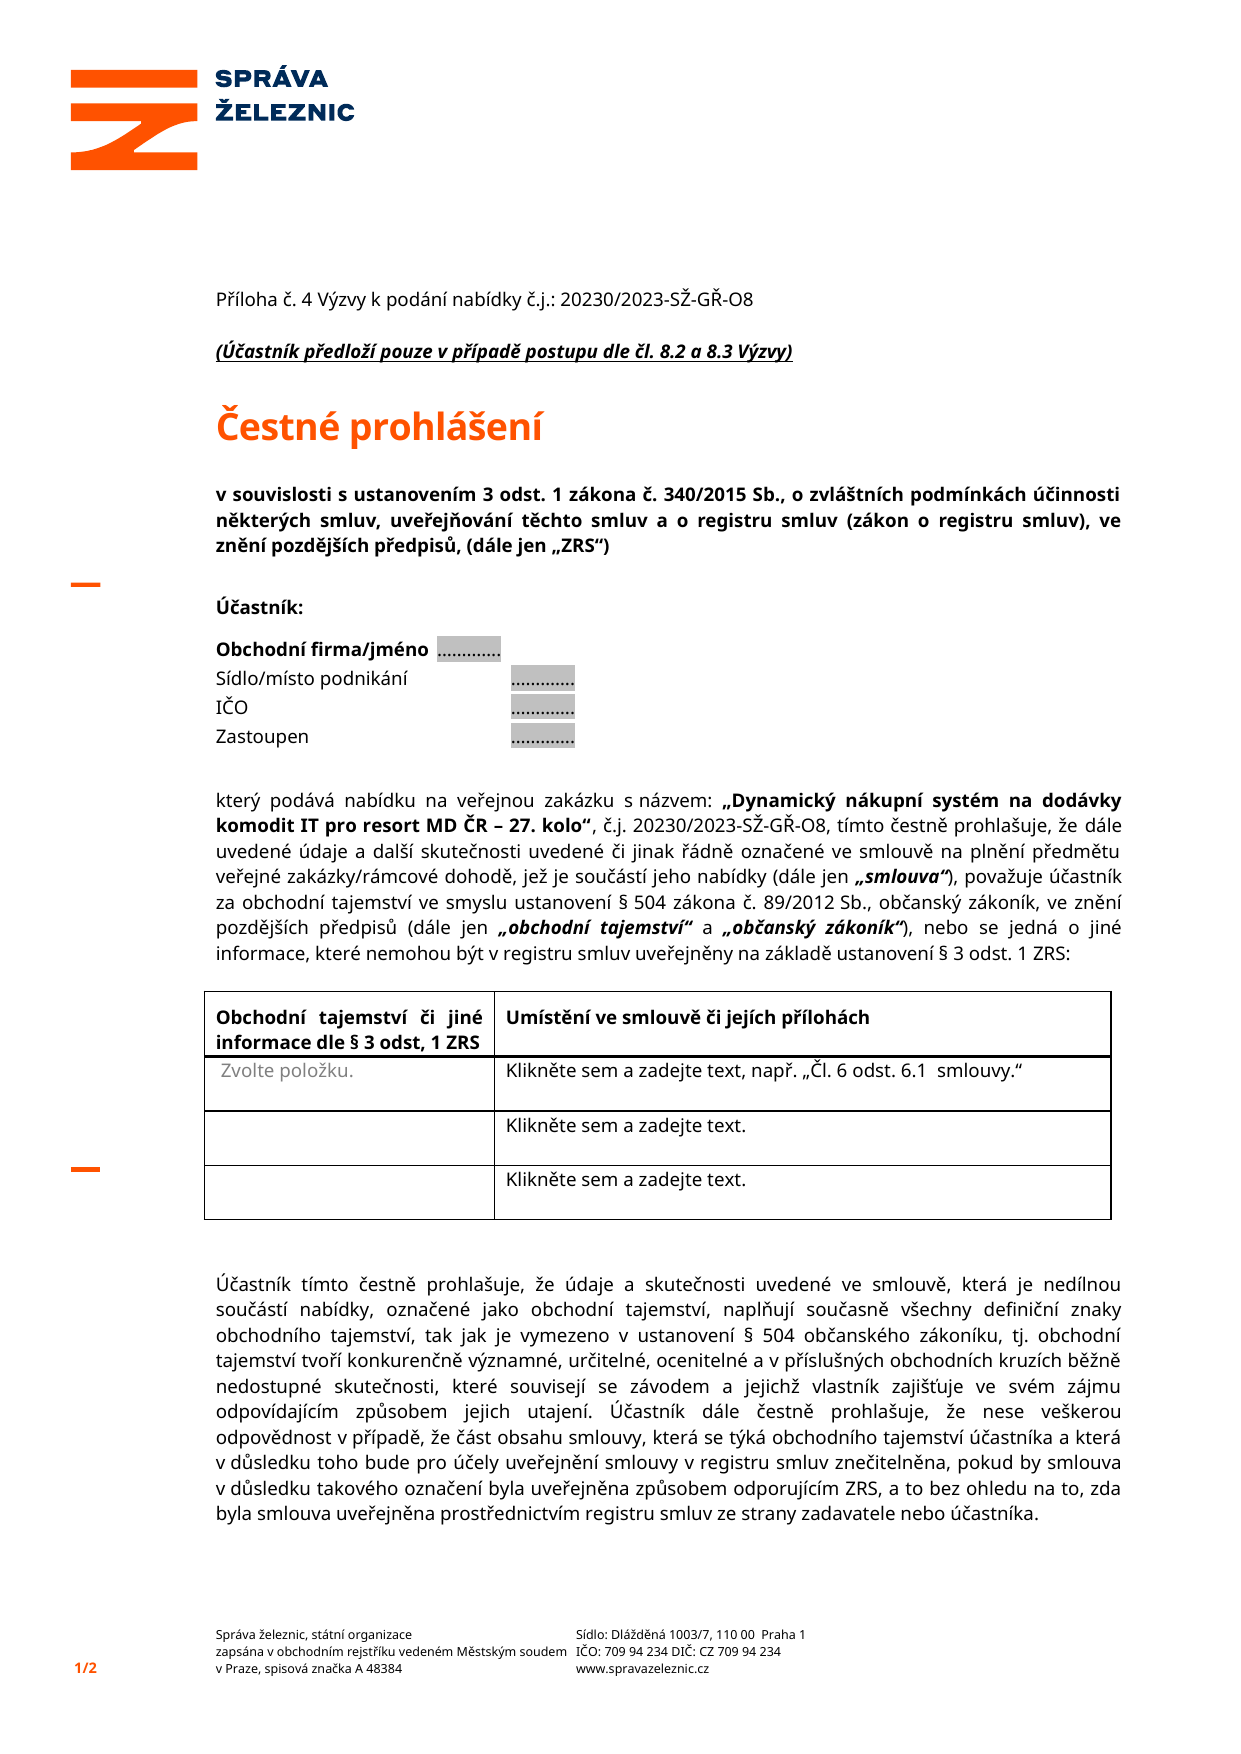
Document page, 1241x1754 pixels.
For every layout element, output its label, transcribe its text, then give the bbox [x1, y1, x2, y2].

text Příloha č. 4 Výzvy k podání nabídky č.j.: 20230/2023-SŽ-GŘ-O8 [216, 286, 1122, 311]
text (Účastník předloží pouze v případě postupu dle čl. 8.2 a 8.3 Výzvy) [216, 339, 1122, 364]
text který podává nabídku na veřejnou zakázku s názvem: „Dynamický nákupní systém na dodávky komodit IT pro resort MD ČR – 27. kolo“, č.j. 20230/2023-SŽ-GŘ-O8, tímto čestně prohlašuje, že dále uvedené údaje a další skutečnosti uvedené či jinak řádně označené ve smlouvě na plnění předmětu veřejné zakázky/rámcové dohodě, jež je součástí jeho nabídky (dále jen „smlouva“), považuje účastník za obchodní tajemství ve smyslu ustanovení § 504 zákona č. 89/2012 Sb., občanský zákoník, ve znění pozdějších předpisů (dále jen „obchodní tajemství“ a „občanský zákoník“), nebo se jedná o jiné informace, které nemohou být v registru smluv uveřejněny na základě ustanovení § 3 odst. 1 ZRS: [216, 787, 1122, 966]
text v souvislosti s ustanovením 3 odst. 1 zákona č. 340/2015 Sb., o zvláštních podmínkách účinnosti některých smluv, uveřejňování těchto smluv a o registru smluv (zákon o registru smluv), ve znění pozdějších předpisů, (dále jen „ZRS“) [216, 481, 1122, 558]
text Obchodní firma/jméno …………. [216, 633, 1122, 662]
table_cell [205, 1166, 494, 1219]
table_header Obchodní tajemství či jiné informace dle § 3 odst, 1 ZRS [205, 992, 494, 1055]
text IČO …………. [216, 691, 1122, 720]
text Účastník tímto čestně prohlašuje, že údaje a skutečnosti uvedené ve smlouvě, která je nedílnou součástí nabídky, označené jako obchodní tajemství, naplňují současně všechny definiční znaky obchodního tajemství, tak jak je vymezeno v ustanovení § 504 občanského zákoníku, tj. obchodní tajemství tvoří konkurenčně významné, určitelné, ocenitelné a v příslušných obchodních kruzích běžně nedostupné skutečnosti, které souvisejí se závodem a jejichž vlastník zajišťuje ve svém zájmu odpovídajícím způsobem jejich utajení. Účastník dále čestně prohlašuje, že nese veškerou odpovědnost v případě, že část obsahu smlouvy, která se týká obchodního tajemství účastníka a která v důsledku toho bude pro účely uveřejnění smlouvy v registru smluv znečitelněna, pokud by smlouva v důsledku takového označení byla uveřejněna způsobem odporujícím ZRS, a to bez ohledu na to, zda byla smlouva uveřejněna prostřednictvím registru smluv ze strany zadavatele nebo účastníka. [216, 1271, 1122, 1526]
table_header Umístění ve smlouvě či jejích přílohách [495, 992, 1110, 1055]
table_cell [205, 1112, 494, 1164]
table_cell [205, 1058, 494, 1110]
text Zastoupen …………. [216, 720, 1122, 749]
text Sídlo/místo podnikání …………. [216, 662, 1122, 691]
subtitle Čestné prohlášení [216, 400, 1122, 451]
text Účastník: [216, 590, 1122, 621]
